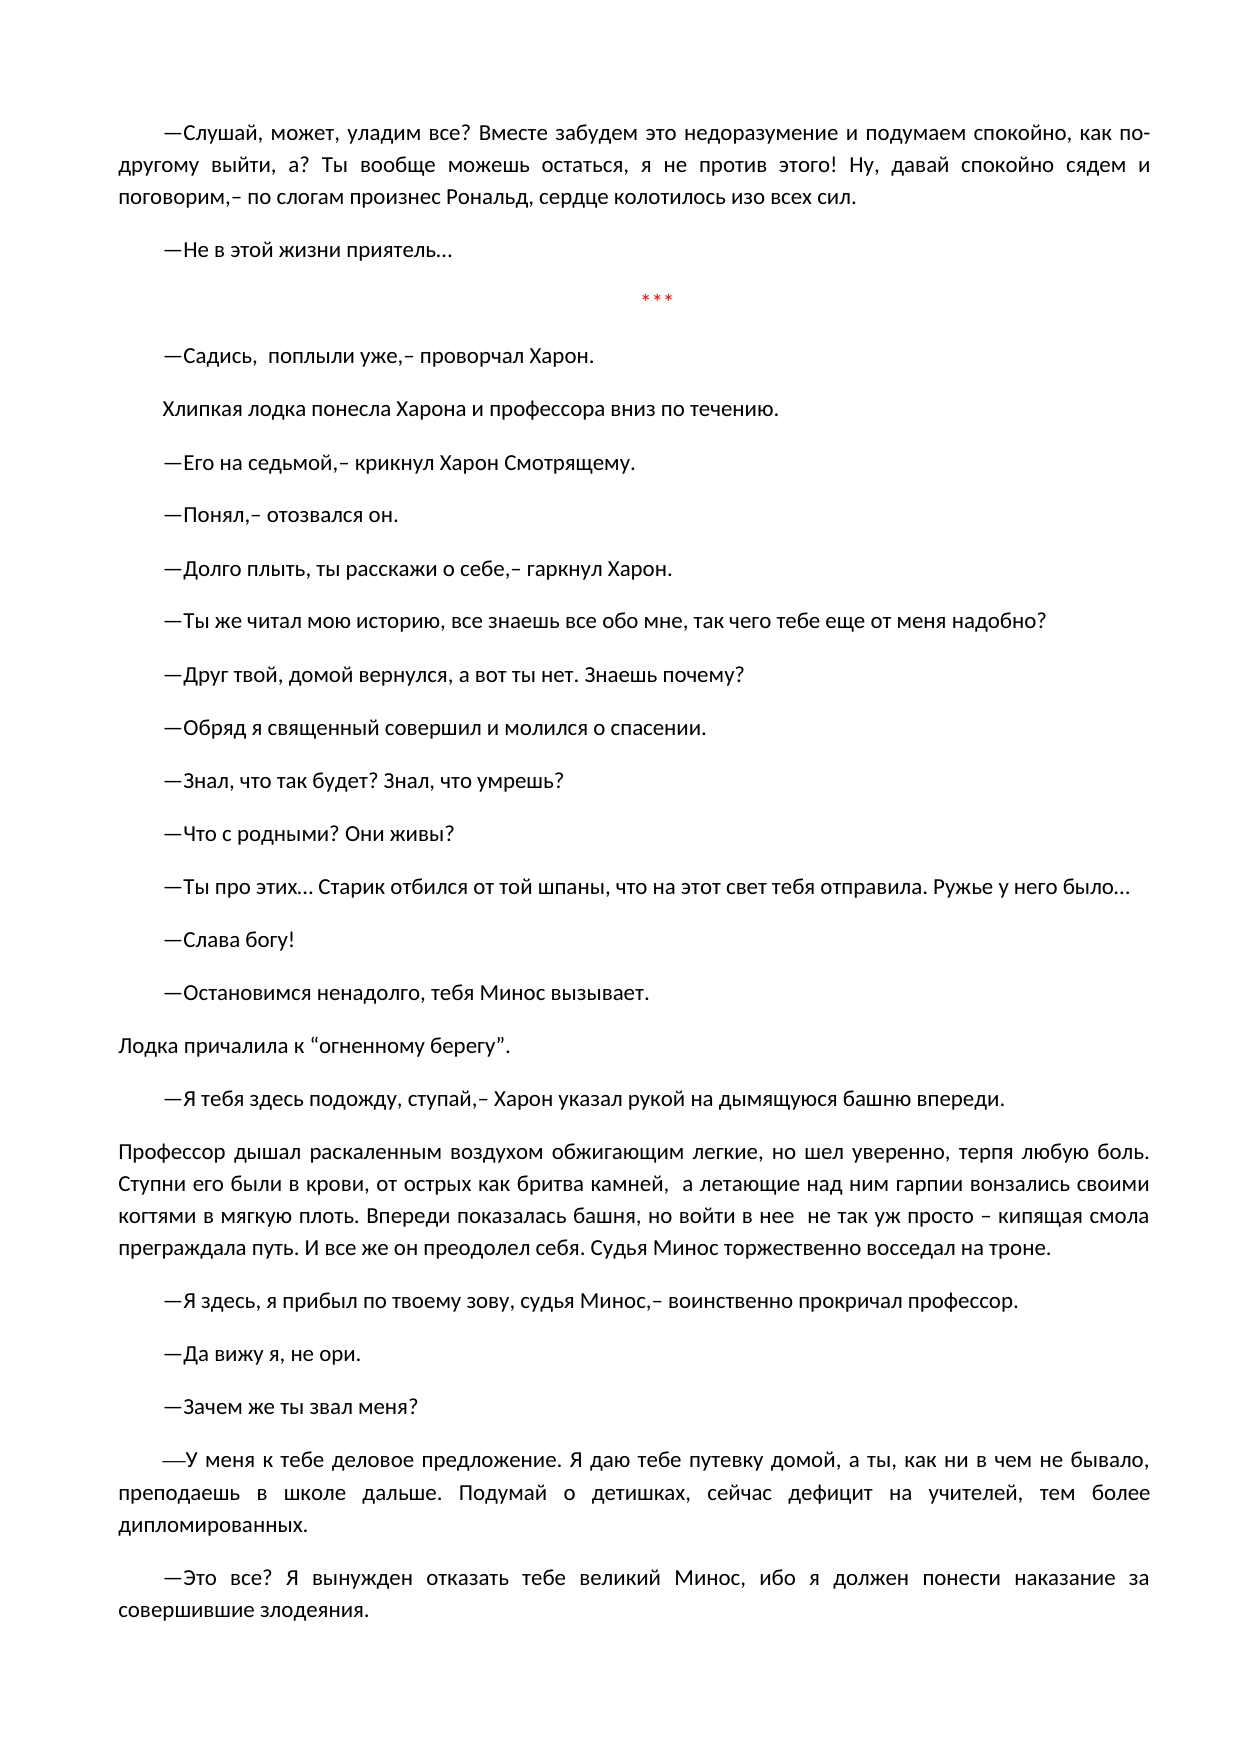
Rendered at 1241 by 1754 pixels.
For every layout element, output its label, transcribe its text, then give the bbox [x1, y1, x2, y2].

text —Понял,– отозвался он. [118, 501, 1152, 529]
text —Ты про этих… Старик отбился от той шпаны, что на этот свет тебя отправила. Ружье у него было… [118, 872, 1152, 900]
text *** [118, 288, 1152, 317]
text —Обряд я священный совершил и молился о спасении. [118, 713, 1152, 741]
text —Ты же читал мою историю, все знаешь все обо мне, так чего тебе еще от меня надобно? [118, 607, 1152, 635]
text —Не в этой жизни приятель… [118, 236, 1152, 263]
text Лодка причалила к “огненному берегу”. [118, 1031, 1152, 1059]
text —Слава богу! [118, 925, 1152, 953]
text —Знал, что так будет? Знал, что умрешь? [118, 766, 1152, 794]
text —Его на седьмой,– крикнул Харон Смотрящему. [118, 448, 1152, 476]
text —У меня к тебе деловое предложение. Я даю тебе путевку домой, а ты, как ни в чем не бывало, преподаешь в школе дальше. Подумай о детишках, сейчас дефицит на учителей, тем более дипломированных. [118, 1446, 1152, 1538]
text —Друг твой, домой вернулся, а вот ты нет. Знаешь почему? [118, 660, 1152, 688]
text —Слушай, может, уладим все? Вместе забудем это недоразумение и подумаем спокойно, как по-другому выйти, а? Ты вообще можешь остаться, я не против этого! Ну, давай спокойно сядем и поговорим,– по слогам произнес Рональд, сердце колотилось изо всех сил. [118, 118, 1152, 211]
text —Я тебя здесь подожду, ступай,– Харон указал рукой на дымящуюся башню впереди. [118, 1084, 1152, 1112]
text —Долго плыть, ты расскажи о себе,– гаркнул Харон. [118, 554, 1152, 582]
text —Остановимся ненадолго, тебя Минос вызывает. [118, 978, 1152, 1006]
text —Садись, поплыли уже,– проворчал Харон. [118, 342, 1152, 369]
text Профессор дышал раскаленным воздухом обжигающим легкие, но шел уверенно, терпя любую боль. Ступни его были в крови, от острых как бритва камней, а летающие над ним гарпии вонзались своими когтями в мягкую плоть. Впереди показалась башня, но войти в нее не так уж просто – кипящая смола преграждала путь. И все же он преодолел себя. Судья Минос торжественно восседал на троне. [118, 1137, 1152, 1261]
text —Да вижу я, не ори. [118, 1339, 1152, 1367]
text —Я здесь, я прибыл по твоему зову, судья Минос,– воинственно прокричал профессор. [118, 1286, 1152, 1314]
text —Зачем же ты звал меня? [118, 1392, 1152, 1421]
text —Это все? Я вынужден отказать тебе великий Минос, ибо я должен понести наказание за совершившие злодеяния. [118, 1563, 1152, 1623]
text —Что с родными? Они живы? [118, 819, 1152, 847]
text Хлипкая лодка понесла Харона и профессора вниз по течению. [118, 394, 1152, 423]
